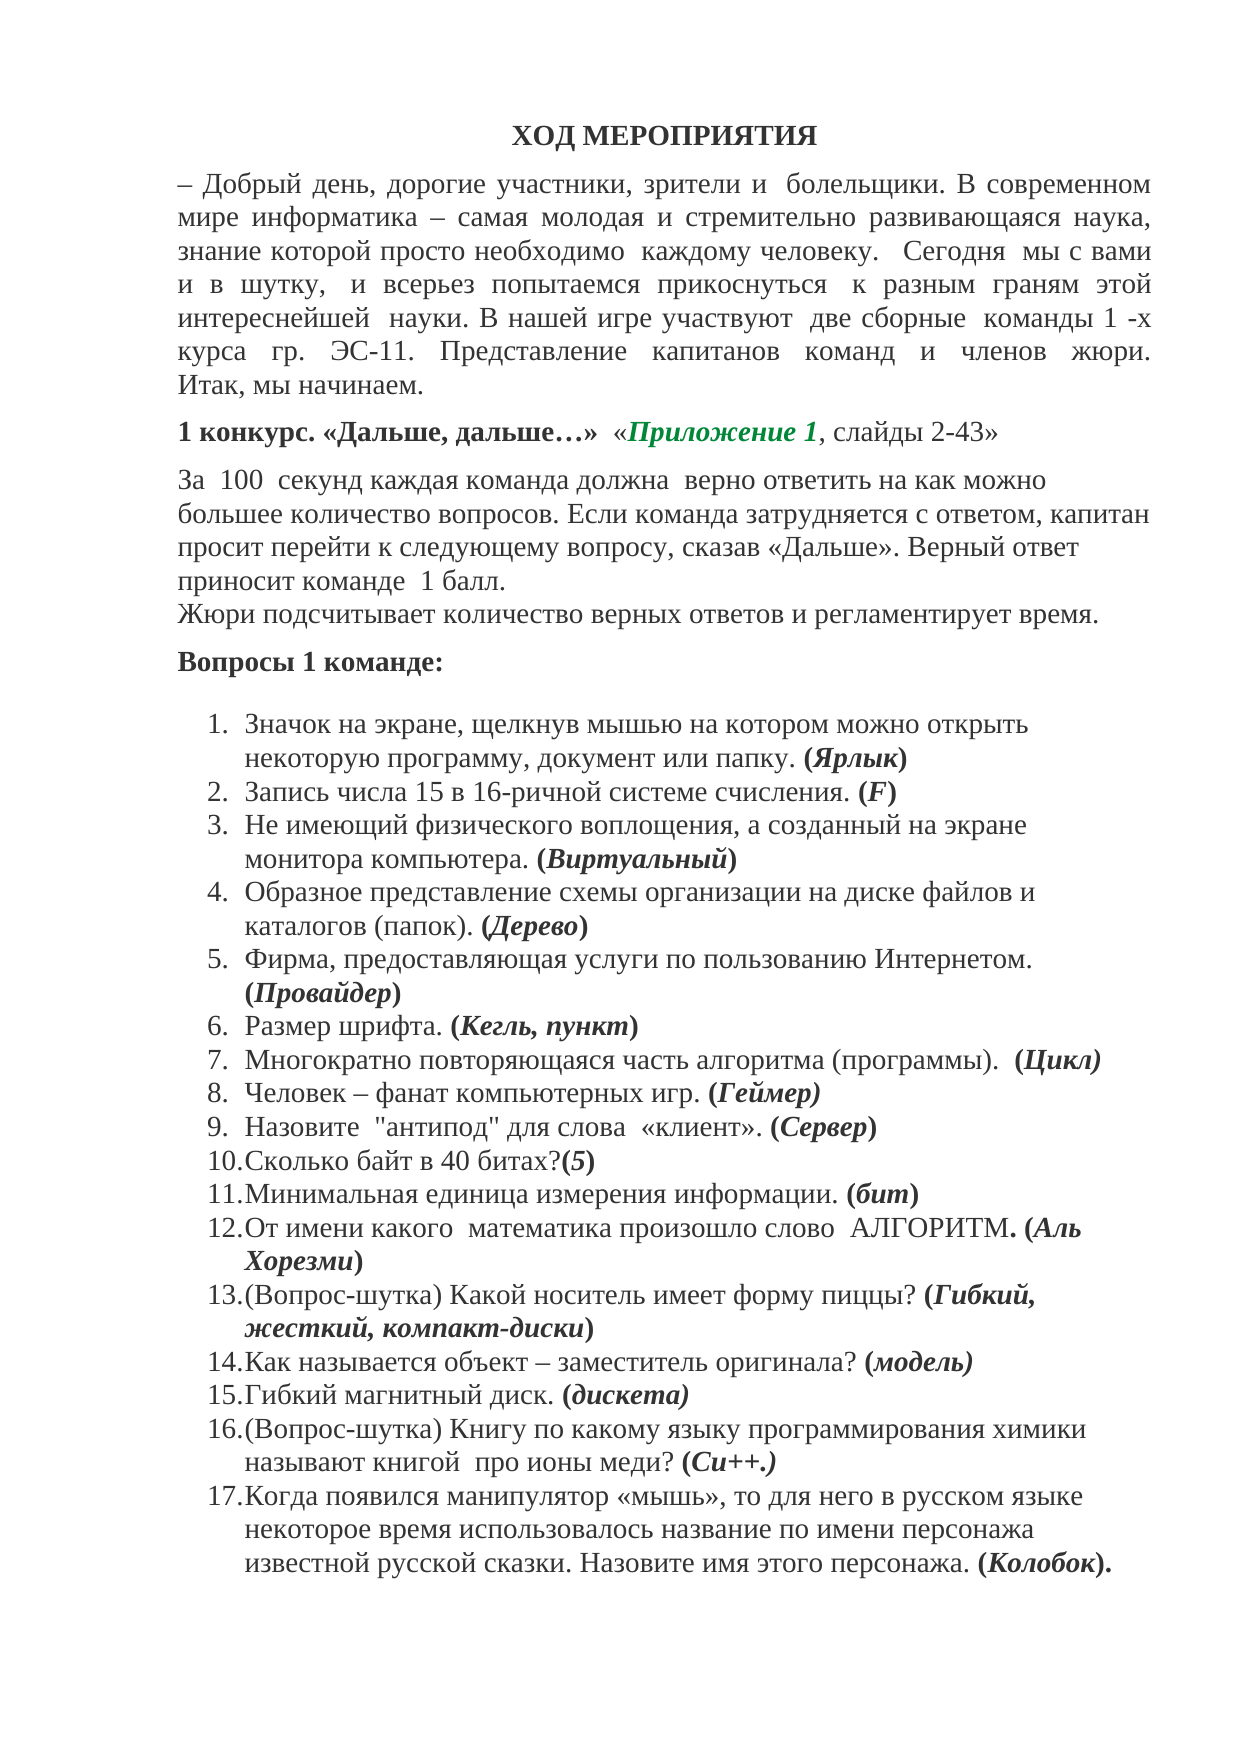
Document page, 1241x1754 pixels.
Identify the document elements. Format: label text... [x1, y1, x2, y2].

text За 100 секунд каждая команда должна верно ответить на как можно большее количество вопросов. Если команда затрудняется с ответом, капитан просит перейти к следующему вопросу, сказав «Дальше». Верный ответ приносит команде 1 балл. Жюри подсчитывает количество верных ответов и регламентирует время. [177, 462, 1152, 630]
text – Добрый день, дорогие участники, зрители и болельщики. В современном мире информатика – самая молодая и стремительно развивающаяся наука, знание которой просто необходимо каждому человеку. Сегодня мы с вами и в шутку, и всерьез попытаемся прикоснуться к разным граням этой интереснейшей науки. В нашей игре участвуют две сборные команды 1 -х курса гр. ЭС-11. Представление капитанов команд и членов жюри. Итак, мы начинаем. [177, 166, 1152, 401]
list Человек – фанат компьютерных игр. (Геймер) [207, 1076, 1152, 1109]
list Многократно повторяющаяся часть алгоритма (программы). (Цикл) [207, 1042, 1152, 1076]
list Как называется объект – заместитель оригинала? (модель) [207, 1344, 1152, 1377]
list Не имеющий физического воплощения, а созданный на экране монитора компьютера. (Виртуальный) [207, 807, 1152, 874]
list Образное представление схемы организации на диске файлов и каталогов (папок). (Дерево) [207, 874, 1152, 941]
text Вопросы 1 команде: [177, 644, 1152, 677]
list (Вопрос-шутка) Какой носитель имеет форму пиццы? (Гибкий, жесткий, компакт-диски) [207, 1277, 1152, 1344]
list Гибкий магнитный диск. (дискета) [207, 1377, 1152, 1411]
list Размер шрифта. (Кегль, пункт) [207, 1008, 1152, 1042]
list Значок на экране, щелкнув мышью на котором можно открыть некоторую программу, документ или папку. (Ярлык) [207, 707, 1152, 774]
text 1 конкурс. «Дальше, дальше…» «Приложение 1, слайды 2-43» [177, 414, 1152, 448]
list Запись числа 15 в 16-ричной системе счисления. (F) [207, 774, 1152, 807]
list Когда появился манипулятор «мышь», то для него в русском языке некоторое время использовалось название по имени персонажа известной русской сказки. Назовите имя этого персонажа. (Колобок). [207, 1478, 1152, 1579]
list Фирма, предоставляющая услуги по пользованию Интернетом. (Провайдер) [207, 941, 1152, 1008]
list Сколько байт в 40 битах?(5) [207, 1143, 1152, 1176]
list Назовите "антипод" для слова «клиент». (Сервер) [207, 1109, 1152, 1143]
list (Вопрос-шутка) Книгу по какому языку программирования химики называют книгой про ионы меди? (Си++.) [207, 1411, 1152, 1478]
text ХОД МЕРОПРИЯТИЯ [177, 118, 1152, 152]
list Минимальная единица измерения информации. (бит) [207, 1176, 1152, 1210]
list От имени какого математика произошло слово АЛГОРИТМ. (Аль Хорезми) [207, 1210, 1152, 1277]
